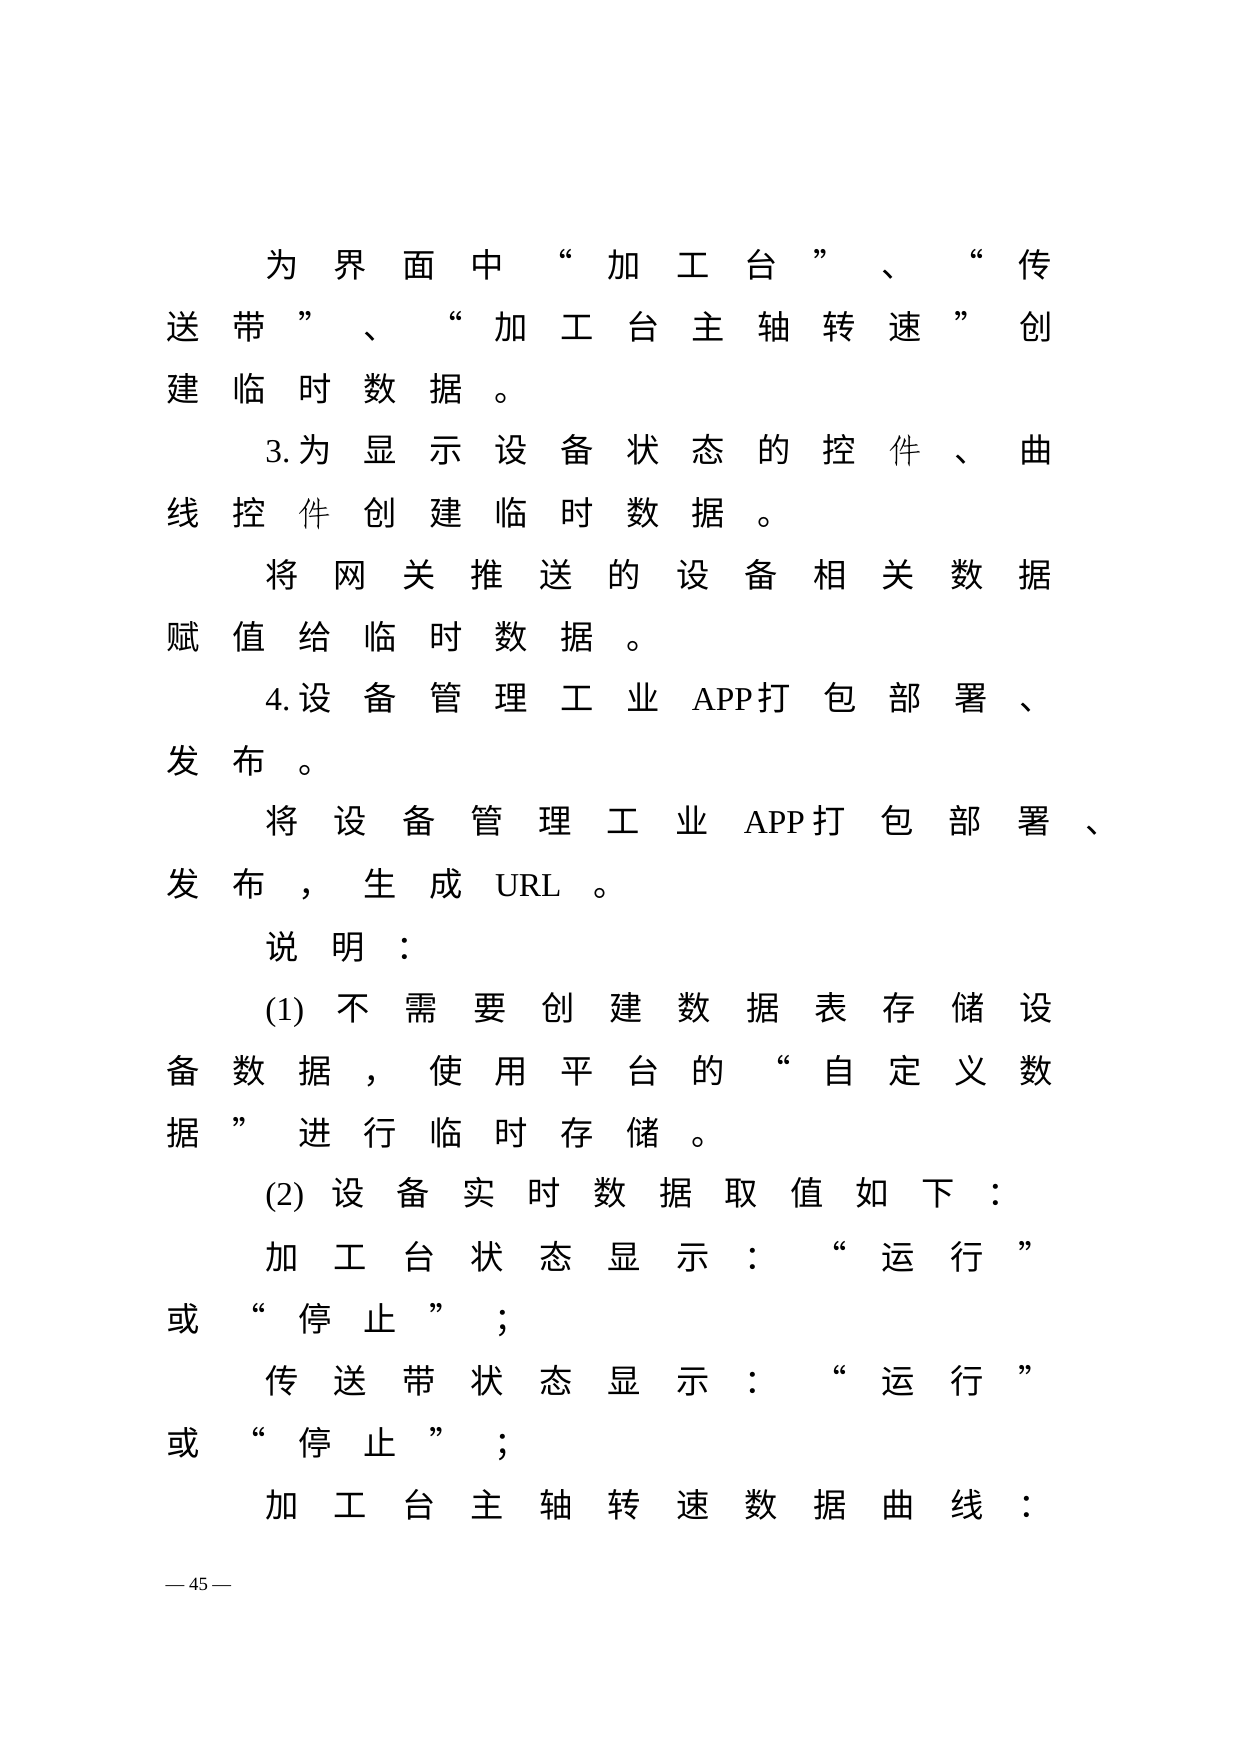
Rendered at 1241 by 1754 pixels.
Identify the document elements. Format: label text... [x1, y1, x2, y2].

text (2) 设备实时数据取值如下： [167, 1162, 1085, 1224]
text 将网关推送的设备相关数据赋值给临时数据。 [167, 542, 1085, 666]
text 为界面中“加工台”、“传送带”、“加工台主轴转速”创建临时数据。 [167, 232, 1085, 418]
text 加工台状态显示：“运行”或“停止”； [167, 1224, 1085, 1348]
text 4.设备管理工业APP打包部署、发布。 [167, 666, 1085, 790]
text 3.为显示设备状态的控件、曲线控件创建临时数据。 [167, 418, 1085, 542]
text 加工台主轴转速数据曲线：定时刷新。 [167, 1472, 1085, 1534]
text 说明： [167, 914, 1085, 976]
text (1) 不需要创建数据表存储设备数据，使用平台的“自定义数据”进行临时存储。 [167, 976, 1085, 1162]
text 将设备管理工业APP打包部署、发布，生成URL。 [167, 790, 1085, 914]
text 传送带状态显示：“运行”或“停止”； [167, 1348, 1085, 1472]
